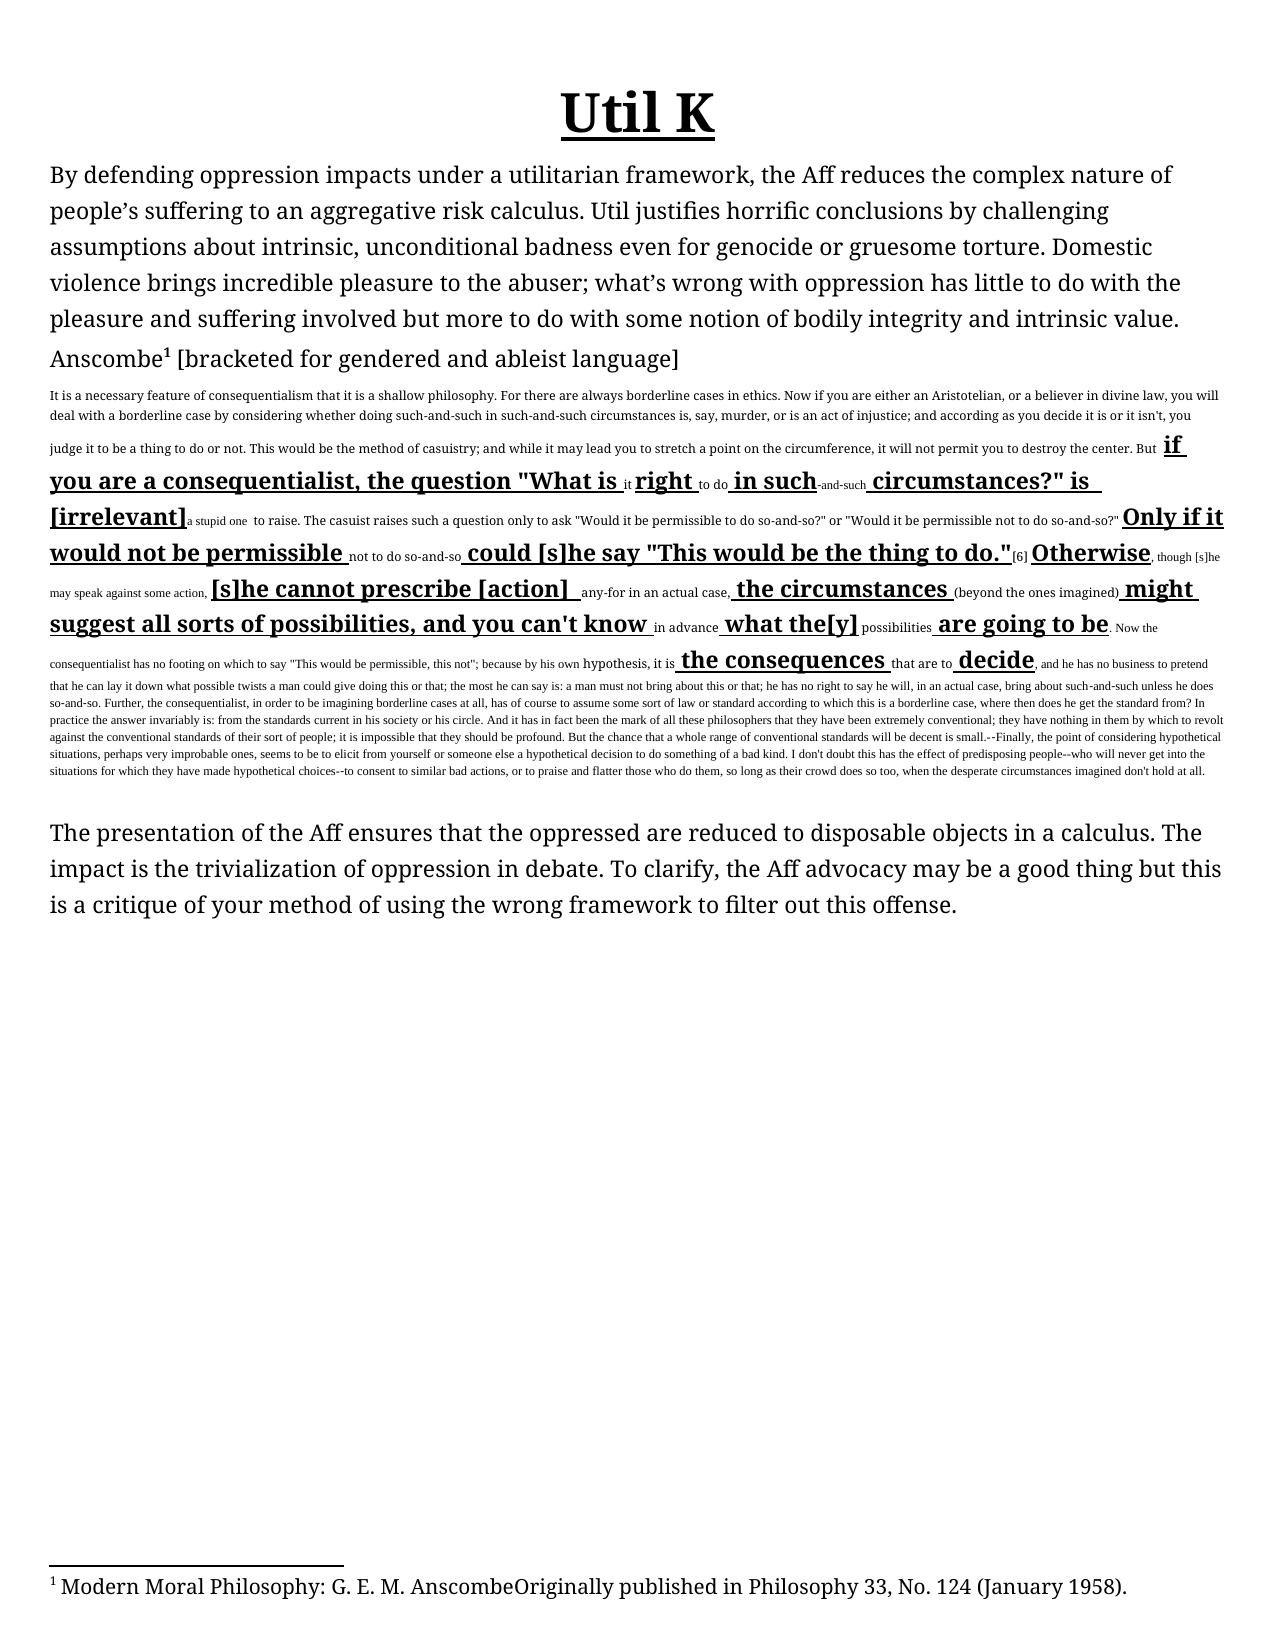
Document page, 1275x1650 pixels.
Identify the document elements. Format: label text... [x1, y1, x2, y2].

text By defending oppression impacts under a utilitarian framework, the Aff reduces the complex nature of people’s suffering to an aggregative risk calculus. Util justifies horrific conclusions by challenging assumptions about intrinsic, unconditional badness even for genocide or gruesome torture. Domestic violence brings incredible pleasure to the abuser; what’s wrong with oppression has little to do with the pleasure and suffering involved but more to do with some notion of bodily integrity and intrinsic value. [49, 159, 1226, 334]
subtitle Util K [49, 74, 1226, 148]
subtitle Anscombe [bracketed for gendered and ableist language] [49, 343, 1226, 374]
text It is a necessary feature of consequentialism that it is a shallow philosophy. For there are always borderline cases in ethics. Now if you are either an Aristotelian, or a believer in divine law, you will deal with a borderline case by considering whether doing such‐and‐such in such‐and‐such circumstances is, say, murder, or is an act of injustice; and according as you decide it is or it isn't, you judge it to be a thing to do or not. This would be the method of casuistry; and while it may lead you to stretch a point on the circumference, it will not permit you to destroy the center. But if you are a consequentialist, the question "What is it right to do in such‐and‐such circumstances?" is [irrelevant]a stupid one to raise. The casuist raises such a question only to ask "Would it be permissible to do so‐and‐so?" or "Would it be permissible not to do so‐and‐so?" Only if it would not be permissible not to do so‐and‐so could [s]he say "This would be the thing to do."[6] Otherwise, though [s]he may speak against some action, [s]he cannot prescribe [action] any‐for in an actual case, the circumstances (beyond the ones imagined) might suggest all sorts of possibilities, and you can't know in advance what the[y] possibilities are going to be. Now the consequentialist has no footing on which to say "This would be permissible, this not"; because by his own hypothesis, it is the consequences that are to decide, and he has no business to pretend that he can lay it down what possible twists a man could give doing this or that; the most he can say is: a man must not bring about this or that; he has no right to say he will, in an actual case, bring about such‐and‐such unless he does so‐and‐so. Further, the consequentialist, in order to be imagining borderline cases at all, has of course to assume some sort of law or standard according to which this is a borderline case, where then does he get the standard from? In practice the answer invariably is: from the standards current in his society or his circle. And it has in fact been the mark of all these philosophers that they have been extremely conventional; they have nothing in them by which to revolt against the conventional standards of their sort of people; it is impossible that they should be profound. But the chance that a whole range of conventional standards will be decent is small.-‐Finally, the point of considering hypothetical situations, perhaps very improbable ones, seems to be to elicit from yourself or someone else a hypothetical decision to do something of a bad kind. I don't doubt this has the effect of predisposing people--who will never get into the situations for which they have made hypothetical choices-‐to consent to similar bad actions, or to praise and flatter those who do them, so long as their crowd does so too, when the desperate circumstances imagined don't hold at all. [49, 387, 1226, 779]
text The presentation of the Aff ensures that the oppressed are reduced to disposable objects in a calculus. The impact is the trivialization of oppression in debate. To clarify, the Aff advocacy may be a good thing but this is a critique of your method of using the wrong framework to filter out this offense. [49, 817, 1226, 920]
